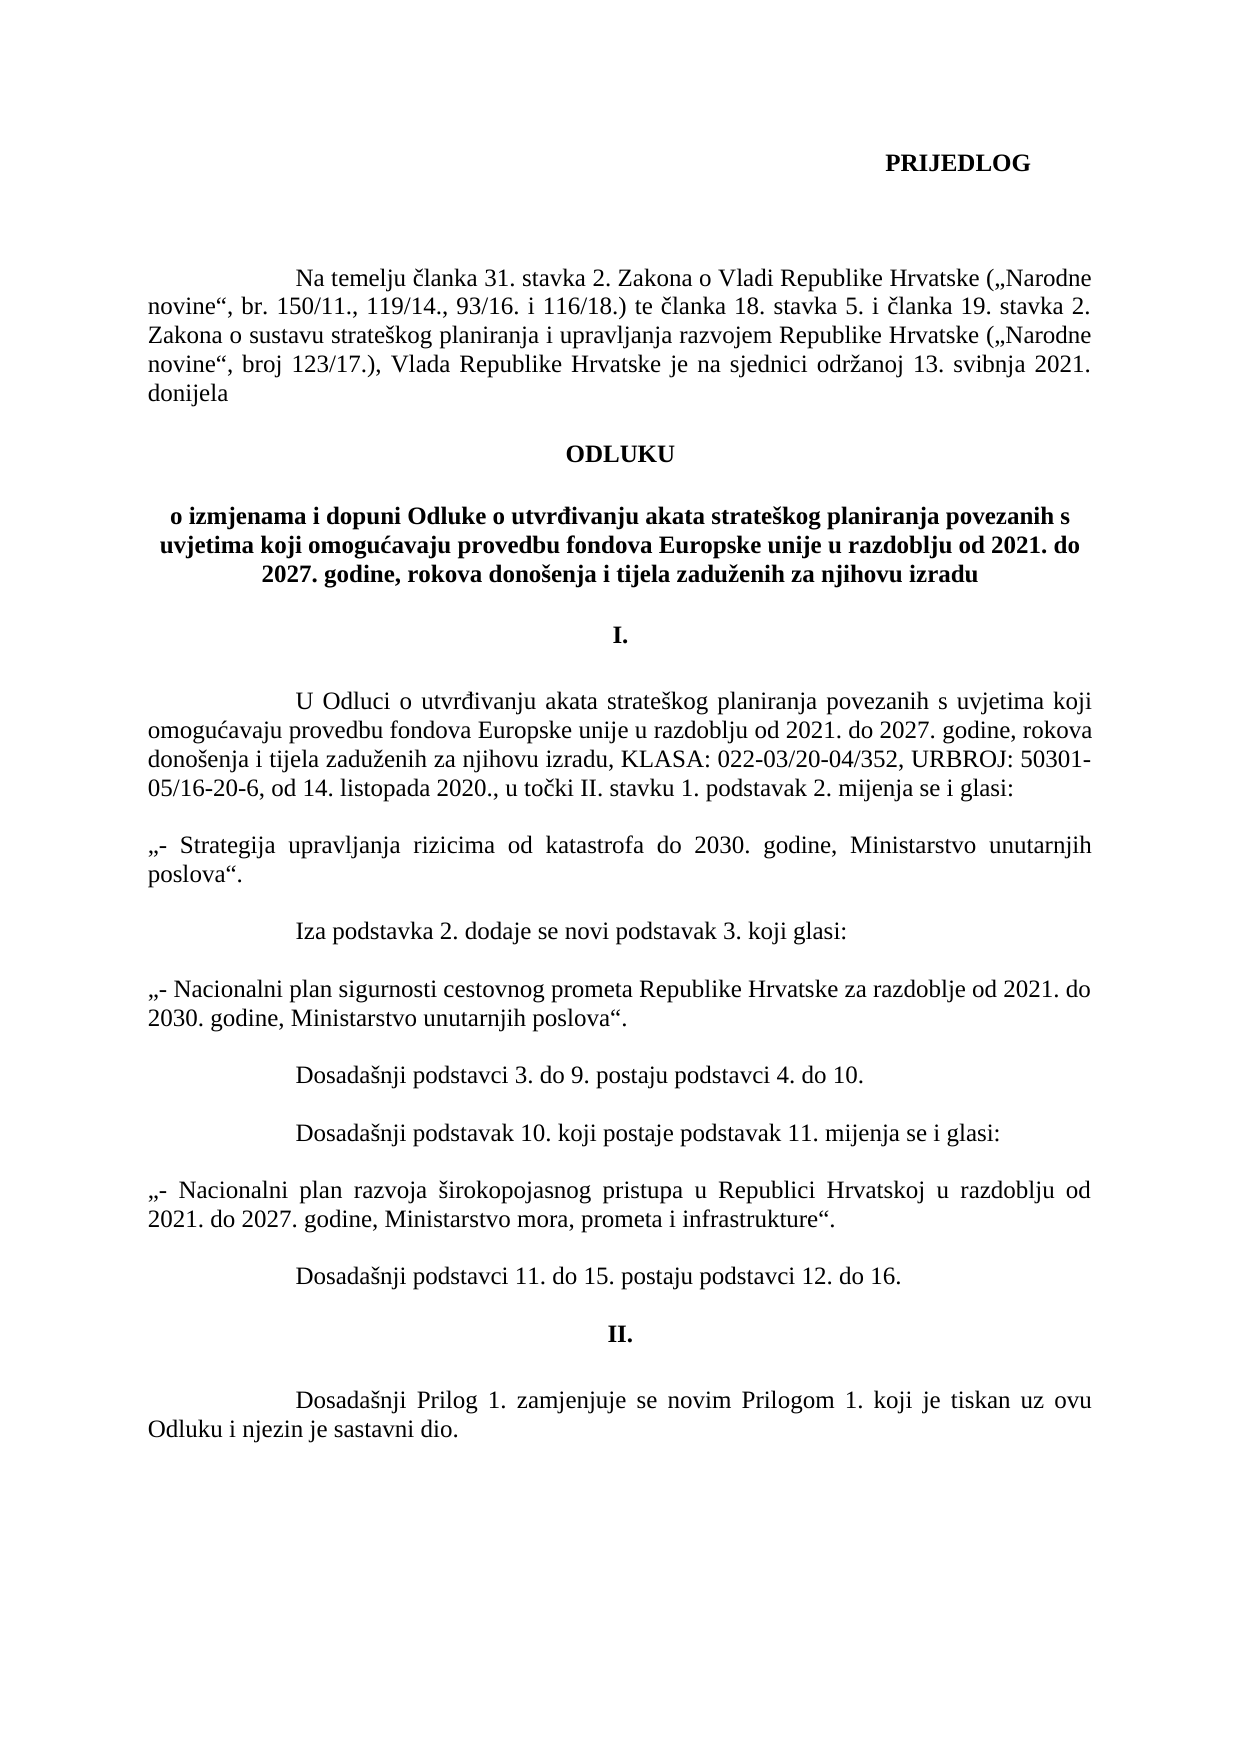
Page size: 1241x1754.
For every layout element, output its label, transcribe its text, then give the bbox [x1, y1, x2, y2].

list „- Nacionalni plan sigurnosti cestovnog prometa Republike Hrvatske za razdoblje od 2021. do 2030. godine, Ministarstvo unutarnjih poslova“. [148, 974, 1093, 1031]
list Dosadašnji Prilog 1. zamjenjuje se novim Prilogom 1. koji je tiskan uz ovu Odluku i njezin je sastavni dio. [148, 1385, 1093, 1442]
list „- Strategija upravljanja rizicima od katastrofa do 2030. godine, Ministarstvo unutarnjih poslova“. [148, 830, 1093, 888]
text Dosadašnji podstavci 3. do 9. postaju podstavci 4. do 10. [148, 1060, 1093, 1089]
text U Odluci o utvrđivanju akata strateškog planiranja povezanih s uvjetima koji omogućavaju provedbu fondova Europske unije u razdoblju od 2021. do 2027. godine, rokova donošenja i tijela zaduženih za njihovu izradu, KLASA: 022-03/20-04/352, URBROJ: 50301-05/16-20-6, od 14. listopada 2020., u točki II. stavku 1. podstavak 2. mijenja se i glasi: [148, 686, 1093, 801]
text PRIJEDLOG [148, 148, 1093, 176]
list Iza podstavka 2. dodaje se novi podstavak 3. koji glasi: [148, 916, 1093, 945]
text II. [148, 1319, 1093, 1348]
text I. [148, 620, 1093, 649]
list Dosadašnji podstavci 11. do 15. postaju podstavci 12. do 16. [148, 1261, 1093, 1290]
list Dosadašnji podstavak 10. koji postaje podstavak 11. mijenja se i glasi: [148, 1118, 1093, 1146]
text ODLUKU [148, 439, 1093, 468]
list „- Nacionalni plan razvoja širokopojasnog pristupa u Republici Hrvatskoj u razdoblju od 2021. do 2027. godine, Ministarstvo mora, prometa i infrastrukture“. [148, 1175, 1093, 1233]
text Na temelju članka 31. stavka 2. Zakona o Vladi Republike Hrvatske („Narodne novine“, br. 150/11., 119/14., 93/16. i 116/18.) te članka 18. stavka 5. i članka 19. stavka 2. Zakona o sustavu strateškog planiranja i upravljanja razvojem Republike Hrvatske („Narodne novine“, broj 123/17.), Vlada Republike Hrvatske je na sjednici održanoj 13. svibnja 2021. donijela [148, 263, 1093, 406]
text o izmjenama i dopuni Odluke o utvrđivanju akata strateškog planiranja povezanih s uvjetima koji omogućavaju provedbu fondova Europske unije u razdoblju od 2021. do 2027. godine, rokova donošenja i tijela zaduženih za njihovu izradu [148, 501, 1093, 587]
